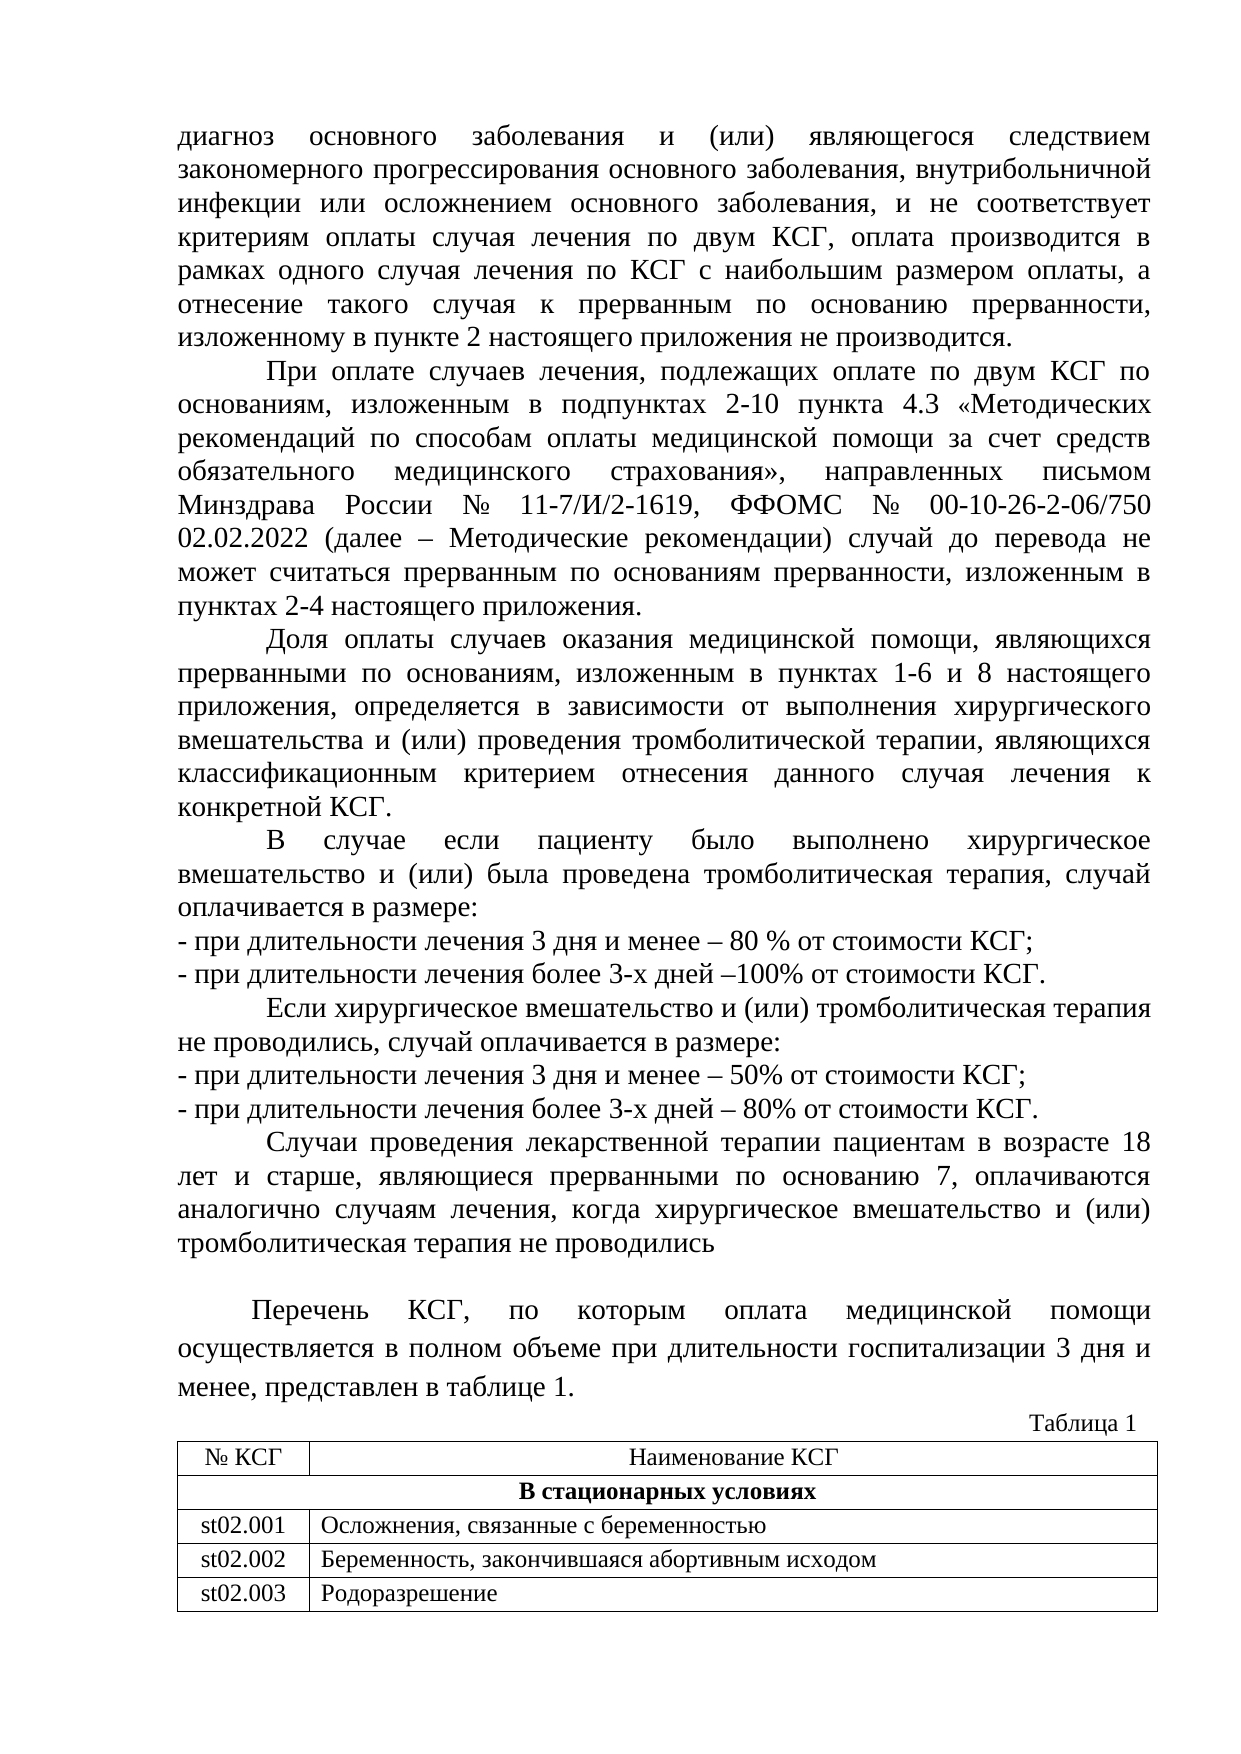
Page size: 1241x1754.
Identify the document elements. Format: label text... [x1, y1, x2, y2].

table_cell Беременность, закончившаяся абортивным исходом [310, 1544, 1157, 1577]
text - при длительности лечения 3 дня и менее – 50% от стоимости КСГ; [177, 1057, 1152, 1091]
text Если хирургическое вмешательство и (или) тромболитическая терапия не проводились, случай оплачивается в размере: [177, 990, 1152, 1057]
table_cell st02.002 [178, 1544, 309, 1577]
text В случае если пациенту было выполнено хирургическое вмешательство и (или) была проведена тромболитическая терапия, случай оплачивается в размере: [177, 822, 1152, 923]
text Случаи проведения лекарственной терапии пациентам в возрасте 18 лет и старше, являющиеся прерванными по основанию 7, оплачиваются аналогично случаям лечения, когда хирургическое вмешательство и (или) тромболитическая терапия не проводились [177, 1124, 1152, 1258]
table_cell В стационарных условиях [178, 1476, 1157, 1509]
table_cell Осложнения, связанные с беременностью [310, 1510, 1157, 1543]
text - при длительности лечения более 3-х дней – 80% от стоимости КСГ. [177, 1091, 1152, 1124]
table_cell Родоразрешение [310, 1578, 1157, 1611]
table_cell st02.001 [178, 1510, 309, 1543]
text При оплате случаев лечения, подлежащих оплате по двум КСГ по основаниям, изложенным в подпунктах 2-10 пункта 4.3 «Методических рекомендаций по способам оплаты медицинской помощи за счет средств обязательного медицинского страхования», направленных письмом Минздрава России № 11-7/И/2-1619, ФФОМС № 00-10-26-2-06/750 02.02.2022 (далее – Методические рекомендации) случай до перевода не может считаться прерванным по основаниям прерванности, изложенным в пунктах 2-4 настоящего приложения. [177, 353, 1152, 621]
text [177, 118, 1152, 353]
text Таблица 1 [177, 1408, 1137, 1436]
table_header Наименование КСГ [310, 1442, 1157, 1475]
table_cell st02.003 [178, 1578, 309, 1611]
text - при длительности лечения 3 дня и менее – 80 % от стоимости КСГ; [177, 923, 1152, 957]
text - при длительности лечения более 3-х дней –100% от стоимости КСГ. [177, 957, 1152, 990]
text Перечень КСГ, по которым оплата медицинской помощи осуществляется в полном объеме при длительности госпитализации 3 дня и менее, представлен в таблице 1. [177, 1292, 1152, 1403]
text Доля оплаты случаев оказания медицинской помощи, являющихся прерванными по основаниям, изложенным в пунктах 1-6 и 8 настоящего приложения, определяется в зависимости от выполнения хирургического вмешательства и (или) проведения тромболитической терапии, являющихся классификационным критерием отнесения данного случая лечения к конкретной КСГ. [177, 621, 1152, 822]
table_header № КСГ [178, 1442, 309, 1475]
